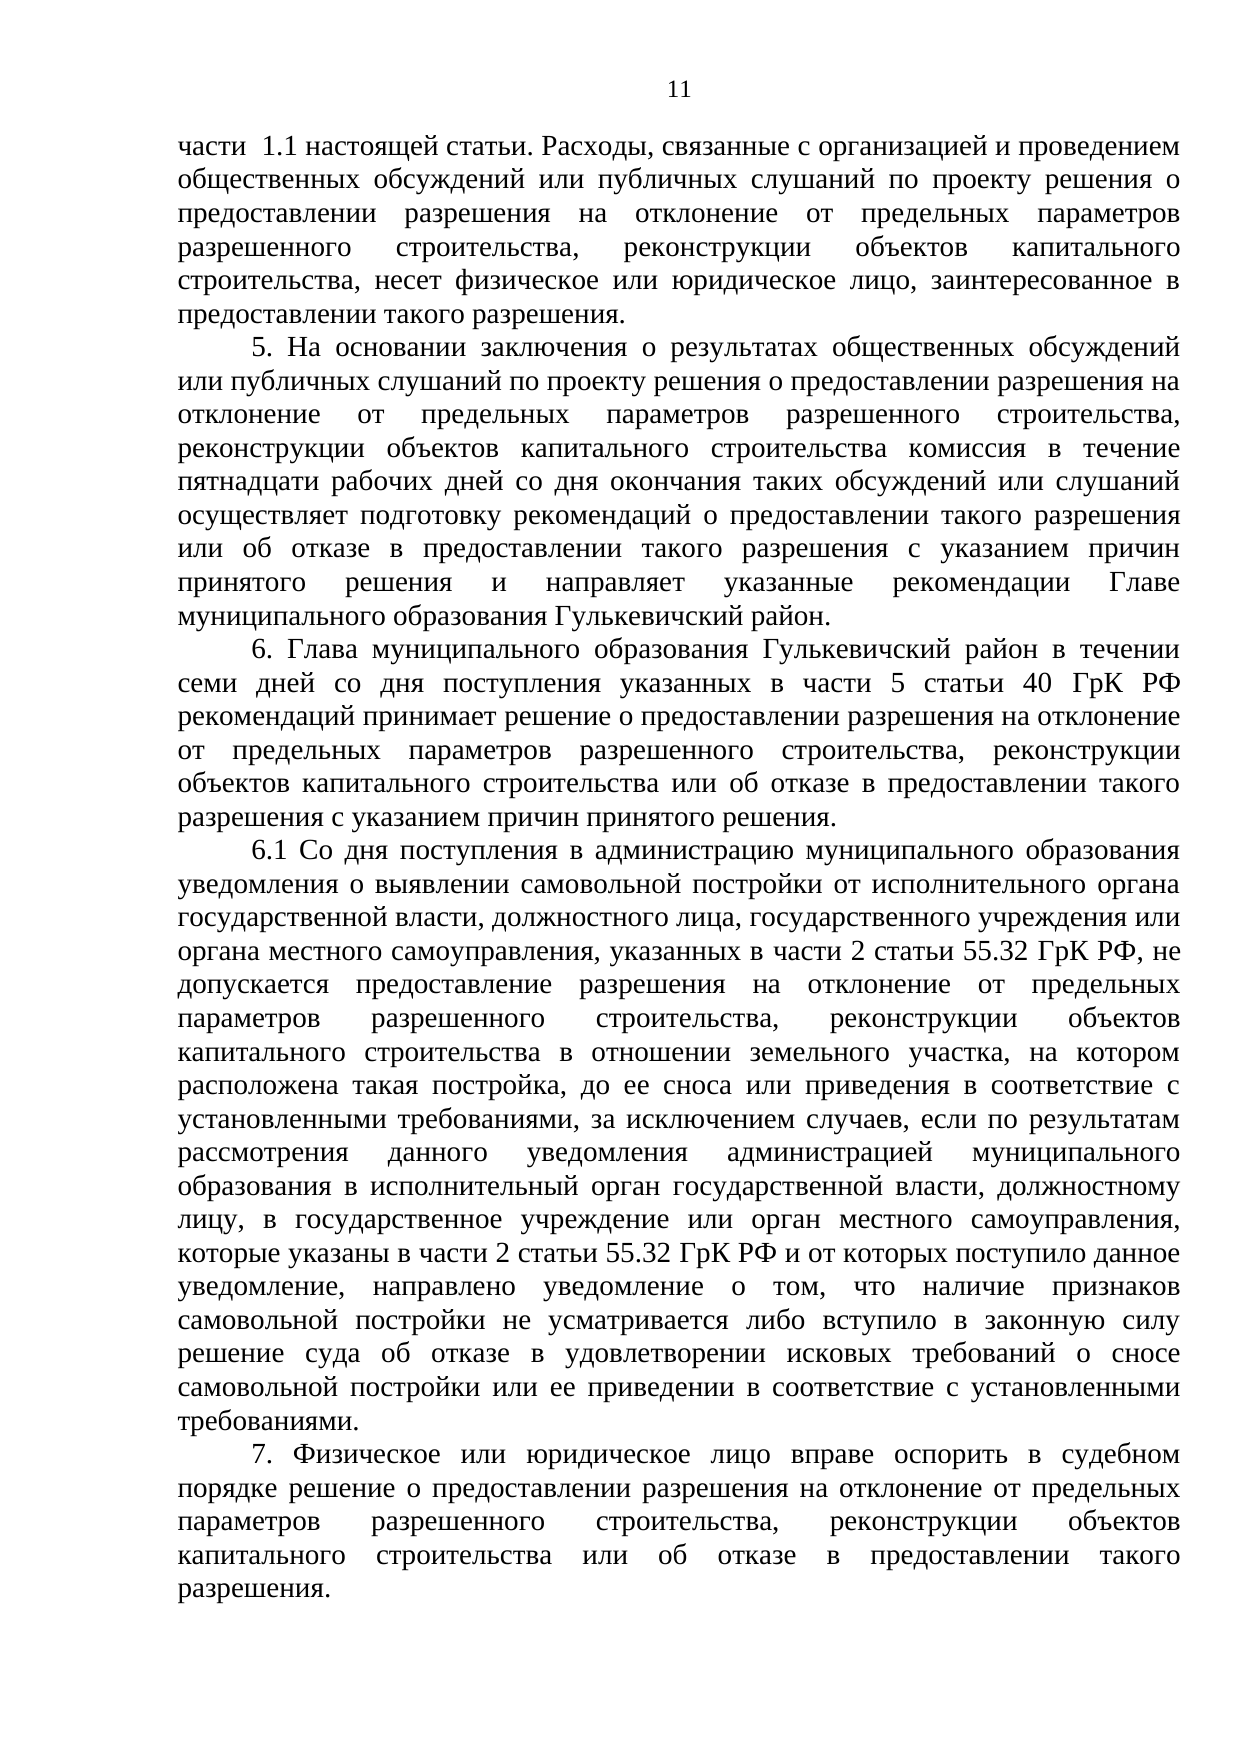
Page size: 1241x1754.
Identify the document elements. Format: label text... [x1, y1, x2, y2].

text 5. На основании заключения о результатах общественных обсуждений или публичных слушаний по проекту решения о предоставлении разрешения на отклонение от предельных параметров разрешенного строительства, реконструкции объектов капитального строительства комиссия в течение пятнадцати рабочих дней со дня окончания таких обсуждений или слушаний осуществляет подготовку рекомендаций о предоставлении такого разрешения или об отказе в предоставлении такого разрешения с указанием причин принятого решения и направляет указанные рекомендации Главе муниципального образования Гулькевичский район. [177, 329, 1181, 631]
text 6.1 Со дня поступления в администрацию муниципального образования уведомления о выявлении самовольной постройки от исполнительного органа государственной власти, должностного лица, государственного учреждения или органа местного самоуправления, указанных в части 2 статьи 55.32 ГрК РФ, не допускается предоставление разрешения на отклонение от предельных параметров разрешенного строительства, реконструкции объектов капитального строительства в отношении земельного участка, на котором расположена такая постройка, до ее сноса или приведения в соответствие с установленными требованиями, за исключением случаев, если по результатам рассмотрения данного уведомления администрацией муниципального образования в исполнительный орган государственной власти, должностному лицу, в государственное учреждение или орган местного самоуправления, которые указаны в части 2 статьи 55.32 ГрК РФ и от которых поступило данное уведомление, направлено уведомление о том, что наличие признаков самовольной постройки не усматривается либо вступило в законную силу решение суда об отказе в удовлетворении исковых требований о сносе самовольной постройки или ее приведении в соответствие с установленными требованиями. [177, 832, 1181, 1436]
text 6. Глава муниципального образования Гулькевичский район в течении семи дней со дня поступления указанных в части 5 статьи 40 ГрК РФ рекомендаций принимает решение о предоставлении разрешения на отклонение от предельных параметров разрешенного строительства, реконструкции объектов капитального строительства или об отказе в предоставлении такого разрешения с указанием причин принятого решения. [177, 631, 1181, 832]
text 7. Физическое или юридическое лицо вправе оспорить в судебном порядке решение о предоставлении разрешения на отклонение от предельных параметров разрешенного строительства, реконструкции объектов капитального строительства или об отказе в предоставлении такого разрешения. [177, 1436, 1181, 1604]
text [177, 128, 1181, 329]
